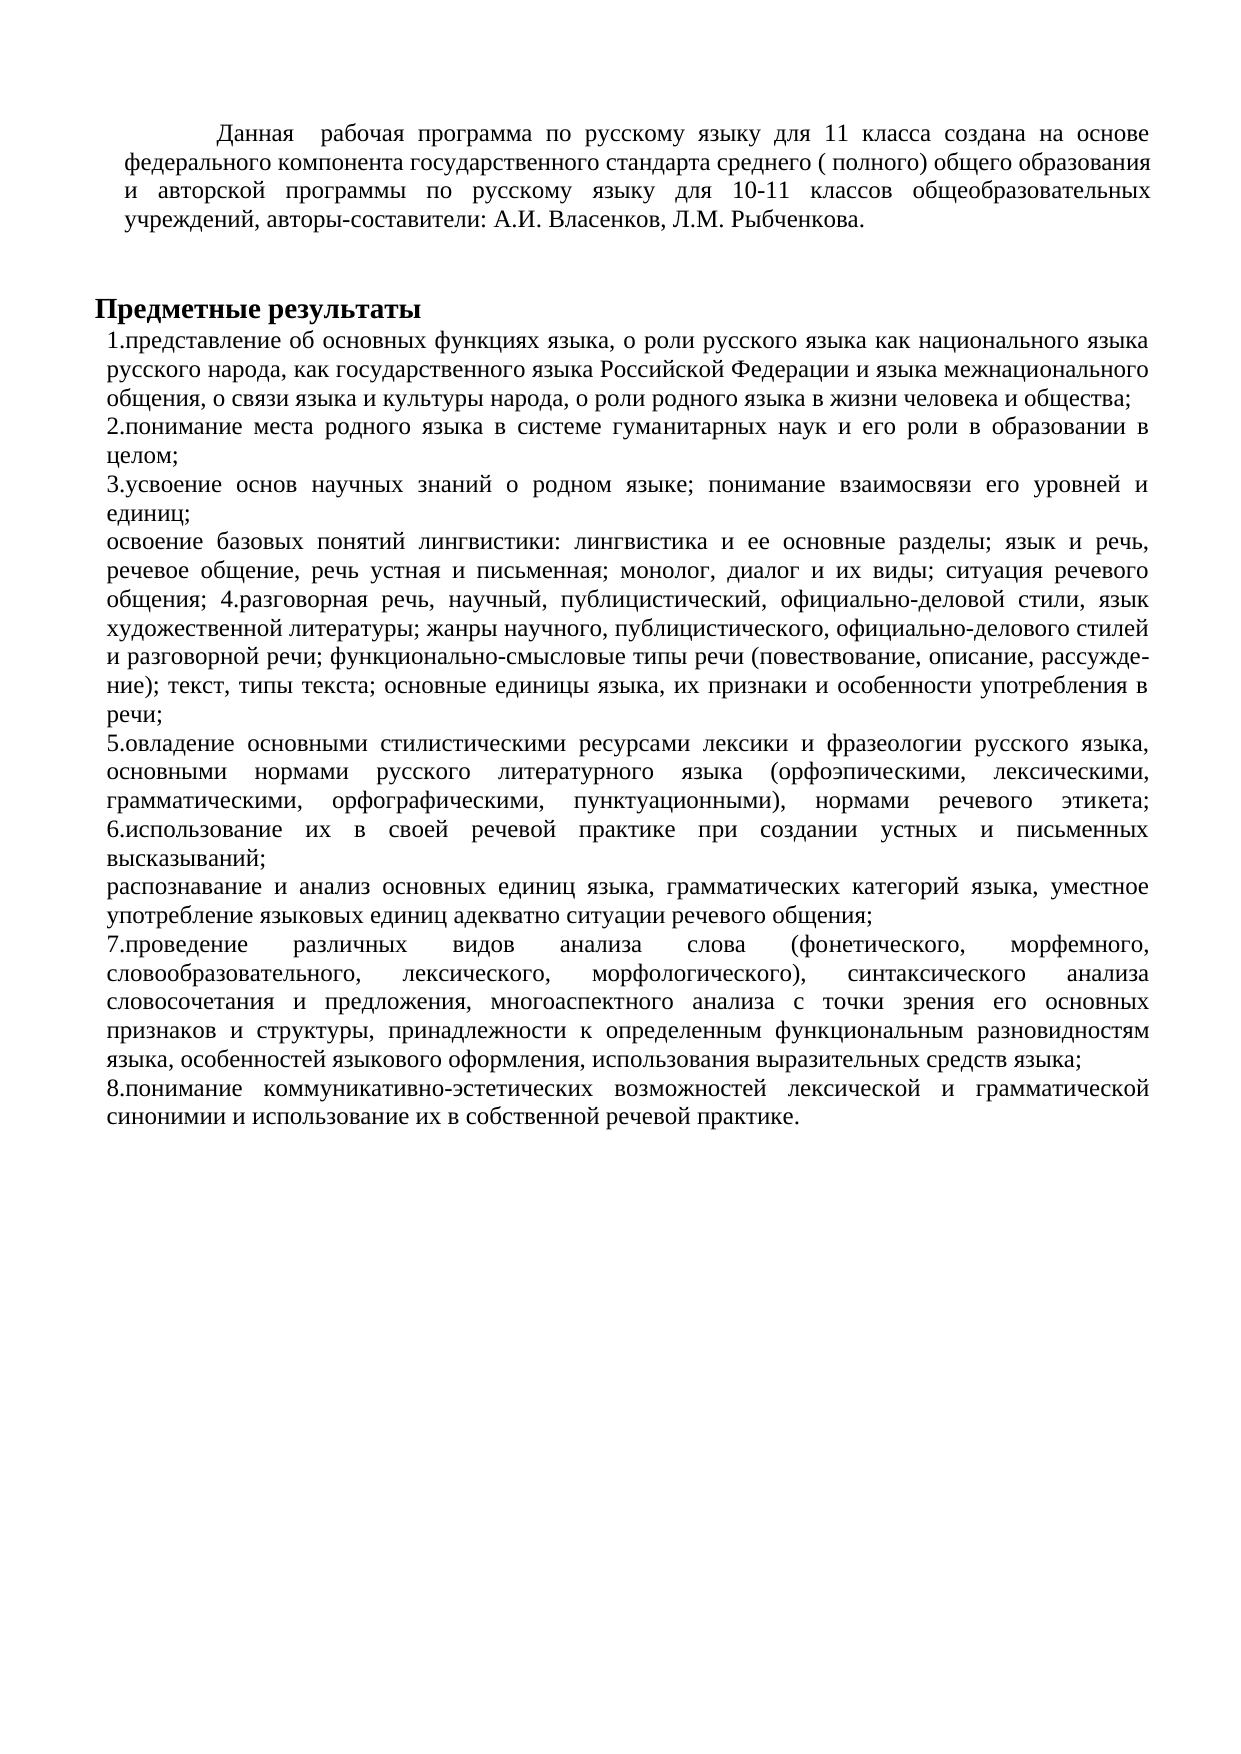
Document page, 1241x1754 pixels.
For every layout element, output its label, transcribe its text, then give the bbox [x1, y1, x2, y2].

text распознавание и анализ основных единиц языка, грамматических категорий языка, уместное употребление языковых единиц адекватно ситуации речевого общения; [106, 871, 1149, 929]
text 1.представление об основных функциях языка, о роли русского языка как национального языка русского народа, как государственного языка Российской Федерации и языка межнационального общения, о связи языка и культуры народа, о роли родного языка в жизни человека и общества; [106, 325, 1149, 411]
text 5.овладение основными стилистическими ресурсами лексики и фразеологии русского языка, основными нормами русского литературного языка (орфоэпическими, лексическими, грамматическими, орфографическими, пунктуационными), нормами речевого этикета; 6.использование их в своей речевой практике при создании устных и письменных высказываний; [106, 728, 1149, 871]
text 3.усвоение основ научных знаний о родном языке; понимание взаимосвязи его уровней и единиц; [106, 469, 1149, 526]
text Предметные результаты [94, 292, 1152, 325]
text 7.проведение различных видов анализа слова (фонетического, морфемного, словообразовательного, лексического, морфологического), синтаксического анализа словосочетания и предложения, многоаспектного анализа с точки зрения его основных признаков и структуры, принадлежности к определенным функциональным разновидностям языка, особенностей языкового оформления, использования выразительных средств языка; [106, 929, 1149, 1073]
text Данная рабочая программа по русскому языку для 11 класса создана на основе федерального компонента государственного стандарта среднего ( полного) общего образования и авторской программы по русскому языку для 10-11 классов общеобразовательных учреждений, авторы-составители: А.И. Власенков, Л.М. Рыбченкова. [124, 118, 1152, 233]
text 2.понимание места родного языка в системе гуманитарных наук и его роли в образовании в целом; [106, 411, 1149, 469]
text 8.понимание коммуникативно-эстетических возможностей лексической и грамматической синонимии и использование их в собственной речевой практике. [106, 1073, 1149, 1130]
text освоение базовых понятий лингвистики: лингвистика и ее основные разделы; язык и речь, речевое общение, речь устная и письменная; монолог, диалог и их виды; ситуация речевого общения; 4.разговорная речь, научный, публицистический, официально-деловой стили, язык художественной литературы; жанры научного, публицистического, официально-делового стилей и разговорной речи; функционально-смысловые типы речи (повествование, описание, рассуждение); текст, типы текста; основные единицы языка, их признаки и особенности употребления в речи; [106, 526, 1149, 728]
